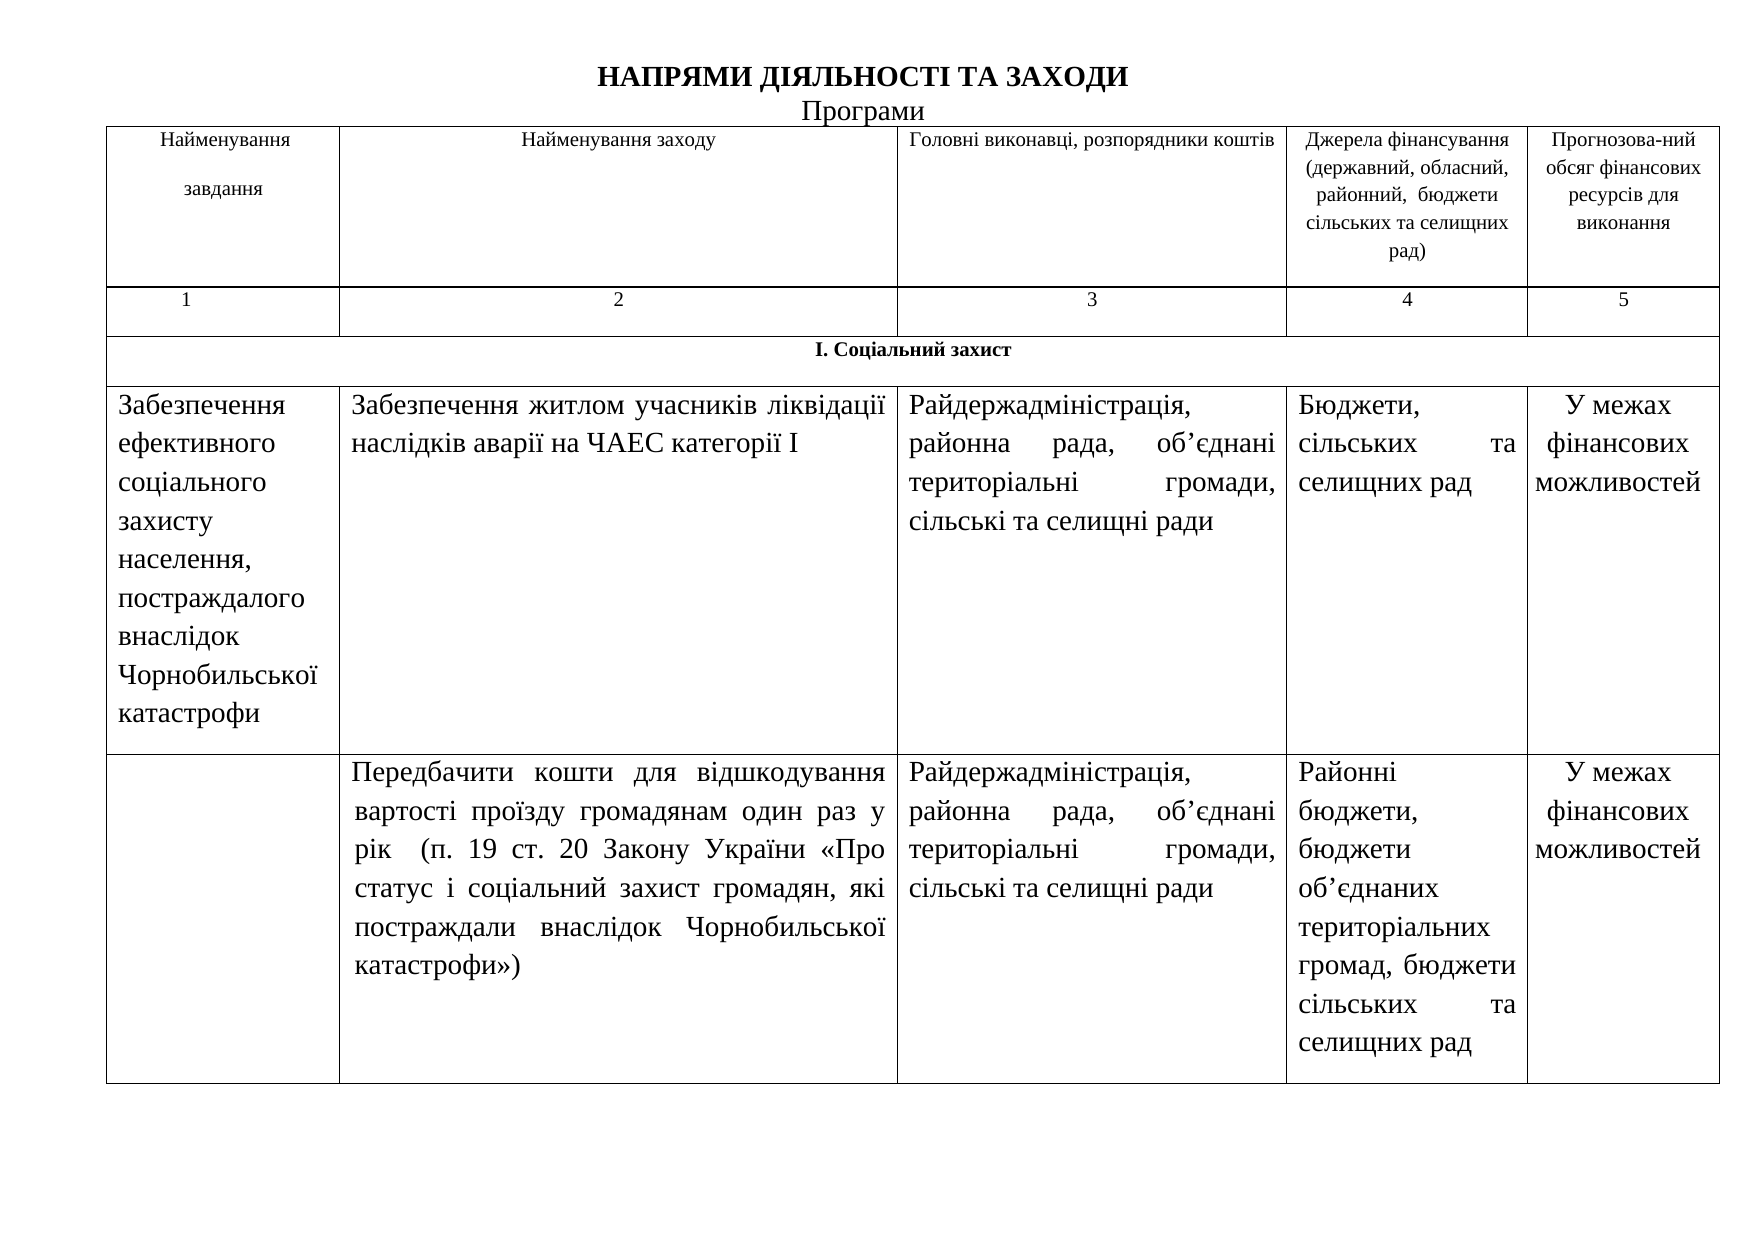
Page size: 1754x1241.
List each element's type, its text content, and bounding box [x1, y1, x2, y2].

text НАПРЯМИ ДІЯЛЬНОСТІ ТА ЗАХОДИ [118, 59, 1607, 93]
table_cell І. Соціальний захист [107, 337, 1719, 386]
table_header Найменування завдання [107, 127, 339, 286]
table_cell 3 [898, 288, 1286, 336]
table_cell Забезпечення житлом учасників ліквідації наслідків аварії на ЧАЕС категорії І [340, 387, 897, 753]
table_cell У межах фінансових можливостей [1528, 387, 1719, 753]
table_cell 1 [107, 288, 339, 336]
table_cell [107, 755, 339, 1083]
table_header Найменування заходу [340, 127, 897, 286]
table_cell 2 [340, 288, 897, 336]
table_header Головні виконавці, розпорядники коштів [898, 127, 1286, 286]
table_cell Передбачити кошти для відшкодування вартості проїзду громадянам один раз у рік (п. 19 ст. 20 Закону України «Про статус і соціальний захист громадян, які постраждали внаслідок Чорнобильської катастрофи») [340, 755, 897, 1083]
table_cell Райдержадміністрація, районна рада, об’єднані територіальні громади, сільські та селищні ради [898, 387, 1286, 753]
table_cell Бюджети, сільських та селищних рад [1287, 387, 1527, 753]
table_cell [1528, 755, 1719, 1083]
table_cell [898, 755, 1286, 1083]
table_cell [1287, 755, 1527, 1083]
table_cell 5 [1528, 288, 1719, 336]
table_header Джерела фінансування (державний, обласний, районний, бюджети сільських та селищних рад) [1287, 127, 1527, 286]
table_cell Забезпечення ефективного соціального захисту населення, постраждалого внаслідок Чорнобильської катастрофи [107, 387, 339, 753]
text Програми [118, 93, 1607, 126]
table_header Прогнозова-ний обсяг фінансових ресурсів для виконання [1528, 127, 1719, 286]
table_cell 4 [1287, 288, 1527, 336]
